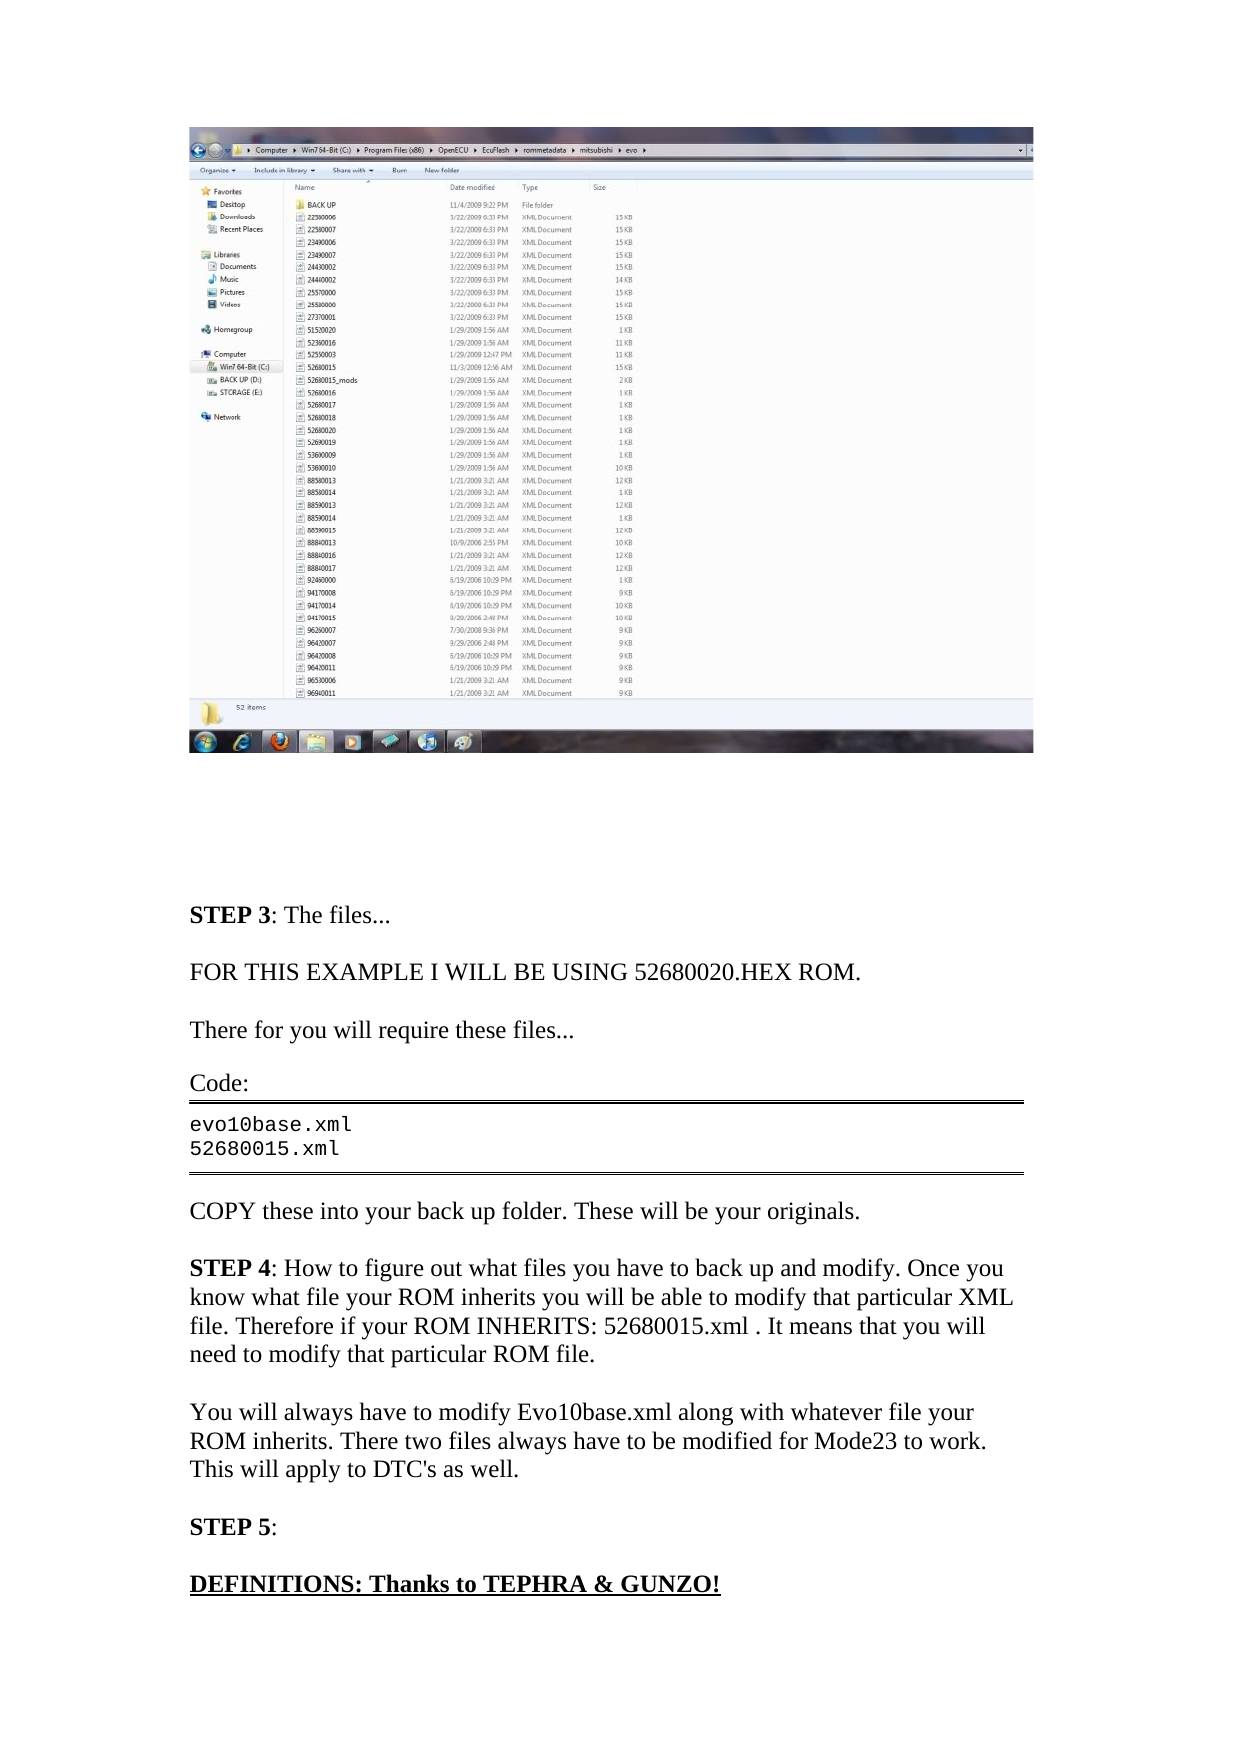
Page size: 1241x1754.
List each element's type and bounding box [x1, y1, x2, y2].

picture [189, 127, 1034, 753]
table_header [180, 118, 1033, 1633]
